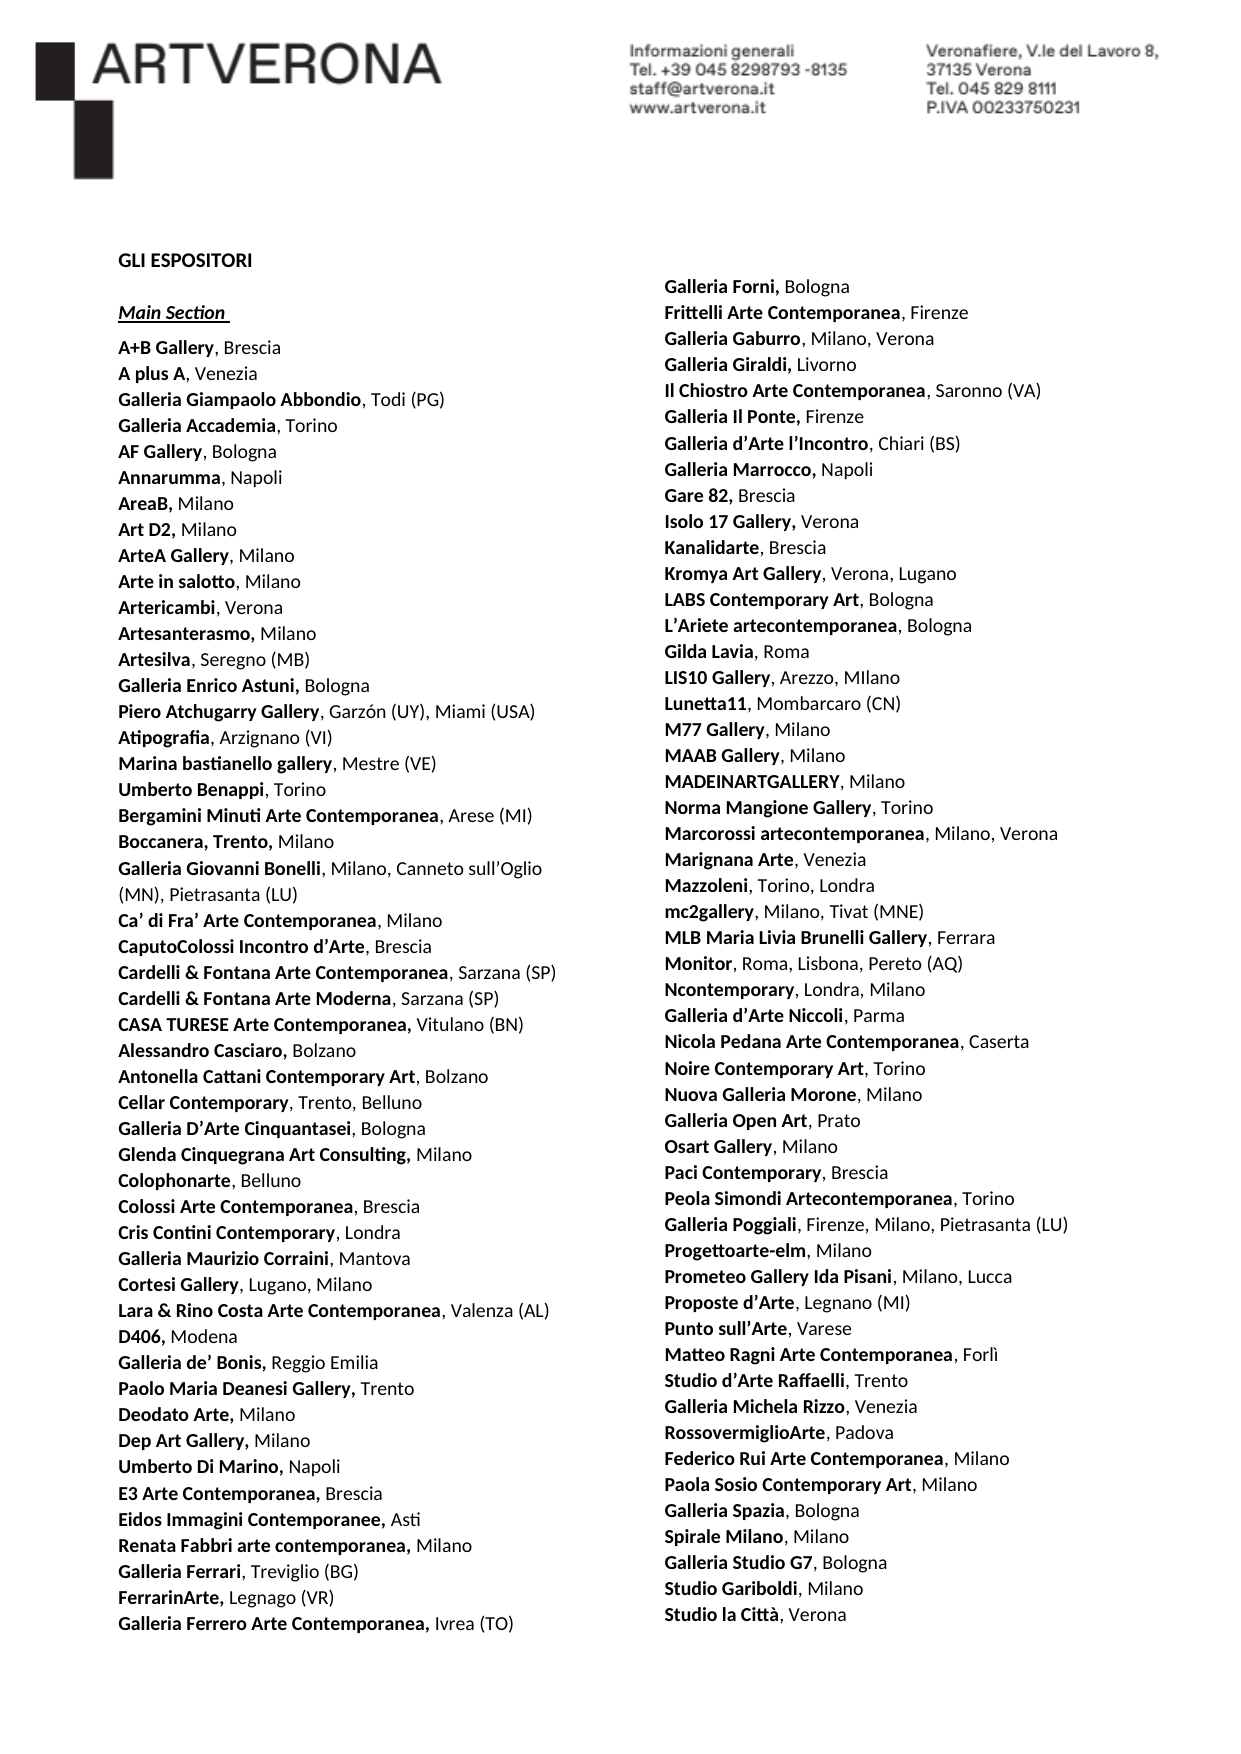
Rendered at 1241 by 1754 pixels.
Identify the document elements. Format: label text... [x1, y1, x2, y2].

text LIS10 Gallery, Arezzo, MIlano [664, 665, 1137, 689]
text LABS Contemporary Art, Bologna [664, 587, 1137, 611]
text Peola Simondi Artecontemporanea, Torino [664, 1186, 1137, 1210]
text Gilda Lavia, Roma [664, 639, 1137, 663]
text Galleria Accademia, Torino [118, 413, 591, 437]
text Paolo Maria Deanesi Gallery, Trento [118, 1376, 591, 1401]
text MLB Maria Livia Brunelli Gallery, Ferrara [664, 925, 1137, 949]
text Galleria Ferrero Arte Contemporanea, Ivrea (TO) [118, 1611, 591, 1635]
text Frittelli Arte Contemporanea, Firenze [664, 300, 1137, 324]
text FerrarinArte, Legnago (VR) [118, 1585, 591, 1609]
text Paci Contemporary, Brescia [664, 1160, 1137, 1184]
text Arte in salotto, Milano [118, 569, 591, 593]
text Galleria Marrocco, Napoli [664, 457, 1137, 481]
text Galleria Poggiali, Firenze, Milano, Pietrasanta (LU) [664, 1212, 1137, 1236]
text AF Gallery, Bologna [118, 439, 591, 463]
text M77 Gallery, Milano [664, 717, 1137, 741]
text Marina bastianello gallery, Mestre (VE) [118, 751, 591, 776]
text Norma Mangione Gallery, Torino [664, 795, 1137, 819]
text Kanalidarte, Brescia [664, 535, 1137, 559]
text Boccanera, Trento, Milano [118, 829, 591, 854]
text CaputoColossi Incontro d’Arte, Brescia [118, 934, 591, 958]
text Mazzoleni, Torino, Londra [664, 873, 1137, 897]
text Main Section [118, 300, 591, 324]
text Marcorossi artecontemporanea, Milano, Verona [664, 821, 1137, 845]
text Artesilva, Seregno (MB) [118, 647, 591, 671]
text Studio la Città, Verona [664, 1602, 1137, 1627]
text Ca’ di Fra’ Arte Contemporanea, Milano [118, 908, 591, 932]
text Cardelli & Fontana Arte Contemporanea, Sarzana (SP) [118, 960, 591, 984]
text GLI ESPOSITORI [118, 148, 1137, 272]
text Galleria d’Arte Niccoli, Parma [664, 1003, 1137, 1028]
text Annarumma, Napoli [118, 465, 591, 489]
text Colophonarte, Belluno [118, 1168, 591, 1192]
text Renata Fabbri arte contemporanea, Milano [118, 1533, 591, 1557]
text Galleria Studio G7, Bologna [664, 1550, 1137, 1574]
text Monitor, Roma, Lisbona, Pereto (AQ) [664, 951, 1137, 976]
text Spirale Milano, Milano [664, 1524, 1137, 1548]
text Progettoarte-elm, Milano [664, 1238, 1137, 1262]
text Cardelli & Fontana Arte Moderna, Sarzana (SP) [118, 986, 591, 1010]
text Osart Gallery, Milano [664, 1134, 1137, 1158]
text Artericambi, Verona [118, 595, 591, 619]
text CASA TURESE Arte Contemporanea, Vitulano (BN) [118, 1012, 591, 1036]
text Antonella Cattani Contemporary Art, Bolzano [118, 1064, 591, 1088]
text Galleria Spazia, Bologna [664, 1498, 1137, 1522]
text Colossi Arte Contemporanea, Brescia [118, 1194, 591, 1218]
text Galleria Maurizio Corraini, Mantova [118, 1246, 591, 1270]
text Isolo 17 Gallery, Verona [664, 509, 1137, 533]
text mc2gallery, Milano, Tivat (MNE) [664, 899, 1137, 923]
text Umberto Di Marino, Napoli [118, 1454, 591, 1479]
text Galleria de’ Bonis, Reggio Emilia [118, 1350, 591, 1374]
text Lara & Rino Costa Arte Contemporanea, Valenza (AL) [118, 1298, 591, 1322]
text Gare 82, Brescia [664, 483, 1137, 507]
text Ncontemporary, Londra, Milano [664, 977, 1137, 1002]
text Artesanterasmo, Milano [118, 621, 591, 645]
text Galleria D’Arte Cinquantasei, Bologna [118, 1116, 591, 1140]
text Galleria Il Ponte, Firenze [664, 404, 1137, 429]
text Alessandro Casciaro, Bolzano [118, 1038, 591, 1062]
text Nuova Galleria Morone, Milano [664, 1082, 1137, 1106]
text Umberto Benappi, Torino [118, 777, 591, 802]
text Nicola Pedana Arte Contemporanea, Caserta [664, 1029, 1137, 1054]
text Galleria Forni, Bologna [664, 274, 1137, 298]
text Galleria Open Art, Prato [664, 1108, 1137, 1132]
text ArteA Gallery, Milano [118, 543, 591, 567]
text Galleria Giraldi, Livorno [664, 352, 1137, 377]
text Proposte d’Arte, Legnano (MI) [664, 1290, 1137, 1314]
text MADEINARTGALLERY, Milano [664, 769, 1137, 793]
text Paola Sosio Contemporary Art, Milano [664, 1472, 1137, 1496]
text Lunetta11, Mombarcaro (CN) [664, 691, 1137, 715]
text Piero Atchugarry Gallery, Garzón (UY), Miami (USA) [118, 699, 591, 723]
text Galleria Ferrari, Treviglio (BG) [118, 1559, 591, 1583]
text Matteo Ragni Arte Contemporanea, Forlì [664, 1342, 1137, 1366]
text Studio Gariboldi, Milano [664, 1576, 1137, 1601]
text Galleria d’Arte l’Incontro, Chiari (BS) [664, 431, 1137, 455]
text Galleria Gaburro, Milano, Verona [664, 326, 1137, 351]
text Eidos Immagini Contemporanee, Asti [118, 1507, 591, 1531]
text Galleria Michela Rizzo, Venezia [664, 1394, 1137, 1418]
text D406, Modena [118, 1324, 591, 1348]
text Art D2, Milano [118, 517, 591, 541]
text L’Ariete artecontemporanea, Bologna [664, 613, 1137, 637]
text AreaB, Milano [118, 491, 591, 515]
text Galleria Enrico Astuni, Bologna [118, 673, 591, 697]
text Cris Contini Contemporary, Londra [118, 1220, 591, 1244]
text Glenda Cinquegrana Art Consulting, Milano [118, 1142, 591, 1166]
text Deodato Arte, Milano [118, 1402, 591, 1427]
text Marignana Arte, Venezia [664, 847, 1137, 871]
text RossovermiglioArte, Padova [664, 1420, 1137, 1444]
text Il Chiostro Arte Contemporanea, Saronno (VA) [664, 378, 1137, 403]
text E3 Arte Contemporanea, Brescia [118, 1481, 591, 1505]
text Punto sull’Arte, Varese [664, 1316, 1137, 1340]
text Prometeo Gallery Ida Pisani, Milano, Lucca [664, 1264, 1137, 1288]
text A plus A, Venezia [118, 361, 591, 385]
text MAAB Gallery, Milano [664, 743, 1137, 767]
text Cortesi Gallery, Lugano, Milano [118, 1272, 591, 1296]
text Noire Contemporary Art, Torino [664, 1056, 1137, 1080]
text A+B Gallery, Brescia [118, 335, 591, 359]
text Bergamini Minuti Arte Contemporanea, Arese (MI) [118, 803, 591, 828]
text Atipografia, Arzignano (VI) [118, 725, 591, 749]
text Galleria Giovanni Bonelli, Milano, Canneto sull’Oglio (MN), Pietrasanta (LU) [118, 856, 591, 906]
text Cellar Contemporary, Trento, Belluno [118, 1090, 591, 1114]
text Galleria Giampaolo Abbondio, Todi (PG) [118, 387, 591, 411]
text Dep Art Gallery, Milano [118, 1428, 591, 1453]
text Kromya Art Gallery, Verona, Lugano [664, 561, 1137, 585]
text Studio d’Arte Raffaelli, Trento [664, 1368, 1137, 1392]
text Federico Rui Arte Contemporanea, Milano [664, 1446, 1137, 1470]
